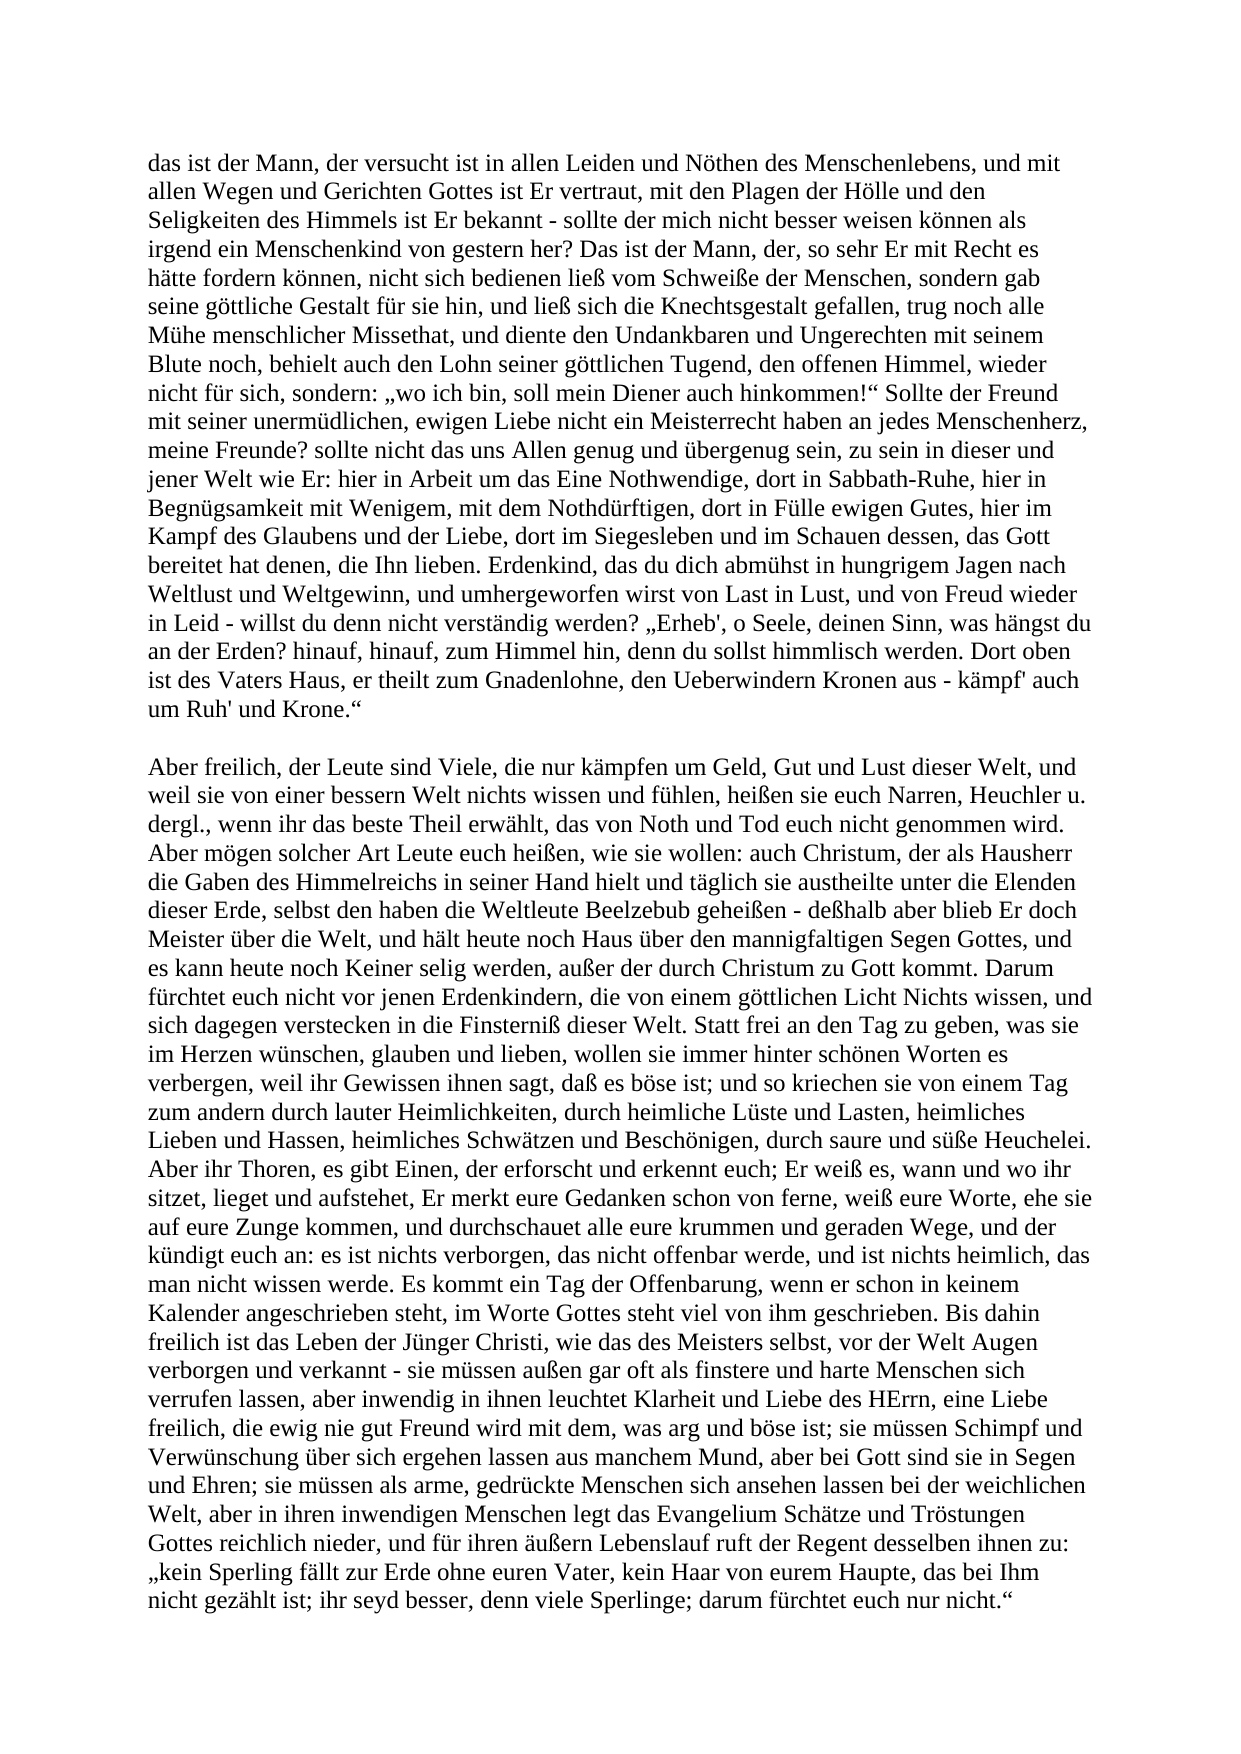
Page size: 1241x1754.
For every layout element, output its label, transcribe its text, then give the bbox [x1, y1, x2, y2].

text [148, 148, 1093, 723]
text Aber freilich, der Leute sind Viele, die nur kämpfen um Geld, Gut und Lust dieser Welt, und weil sie von einer bessern Welt nichts wissen und fühlen, heißen sie euch Narren, Heuchler u. dergl., wenn ihr das beste Theil erwählt, das von Noth und Tod euch nicht genommen wird. Aber mögen solcher Art Leute euch heißen, wie sie wollen: auch Christum, der als Hausherr die Gaben des Himmelreichs in seiner Hand hielt und täglich sie austheilte unter die Elenden dieser Erde, selbst den haben die Weltleute Beelzebub geheißen - deßhalb aber blieb Er doch Meister über die Welt, und hält heute noch Haus über den mannigfaltigen Segen Gottes, und es kann heute noch Keiner selig werden, außer der durch Christum zu Gott kommt. Darum fürchtet euch nicht vor jenen Erdenkindern, die von einem göttlichen Licht Nichts wissen, und sich dagegen verstecken in die Finsterniß dieser Welt. Statt frei an den Tag zu geben, was sie im Herzen wünschen, glauben und lieben, wollen sie immer hinter schönen Worten es verbergen, weil ihr Gewissen ihnen sagt, daß es böse ist; und so kriechen sie von einem Tag zum andern durch lauter Heimlichkeiten, durch heimliche Lüste und Lasten, heimliches Lieben und Hassen, heimliches Schwätzen und Beschönigen, durch saure und süße Heuchelei. Aber ihr Thoren, es gibt Einen, der erforscht und erkennt euch; Er weiß es, wann und wo ihr sitzet, lieget und aufstehet, Er merkt eure Gedanken schon von ferne, weiß eure Worte, ehe sie auf eure Zunge kommen, und durchschauet alle eure krummen und geraden Wege, und der kündigt euch an: es ist nichts verborgen, das nicht offenbar werde, und ist nichts heimlich, das man nicht wissen werde. Es kommt ein Tag der Offenbarung, wenn er schon in keinem Kalender angeschrieben steht, im Worte Gottes steht viel von ihm geschrieben. Bis dahin freilich ist das Leben der Jünger Christi, wie das des Meisters selbst, vor der Welt Augen verborgen und verkannt - sie müssen außen gar oft als finstere und harte Menschen sich verrufen lassen, aber inwendig in ihnen leuchtet Klarheit und Liebe des HErrn, eine Liebe freilich, die ewig nie gut Freund wird mit dem, was arg und böse ist; sie müssen Schimpf und Verwünschung über sich ergehen lassen aus manchem Mund, aber bei Gott sind sie in Segen und Ehren; sie müssen als arme, gedrückte Menschen sich ansehen lassen bei der weichlichen Welt, aber in ihren inwendigen Menschen legt das Evangelium Schätze und Tröstungen Gottes reichlich nieder, und für ihren äußern Lebenslauf ruft der Regent desselben ihnen zu: „kein Sperling fällt zur Erde ohne euren Vater, kein Haar von eurem Haupte, das bei Ihm nicht gezählt ist; ihr seyd besser, denn viele Sperlinge; darum fürchtet euch nur nicht.“ [148, 752, 1093, 1614]
